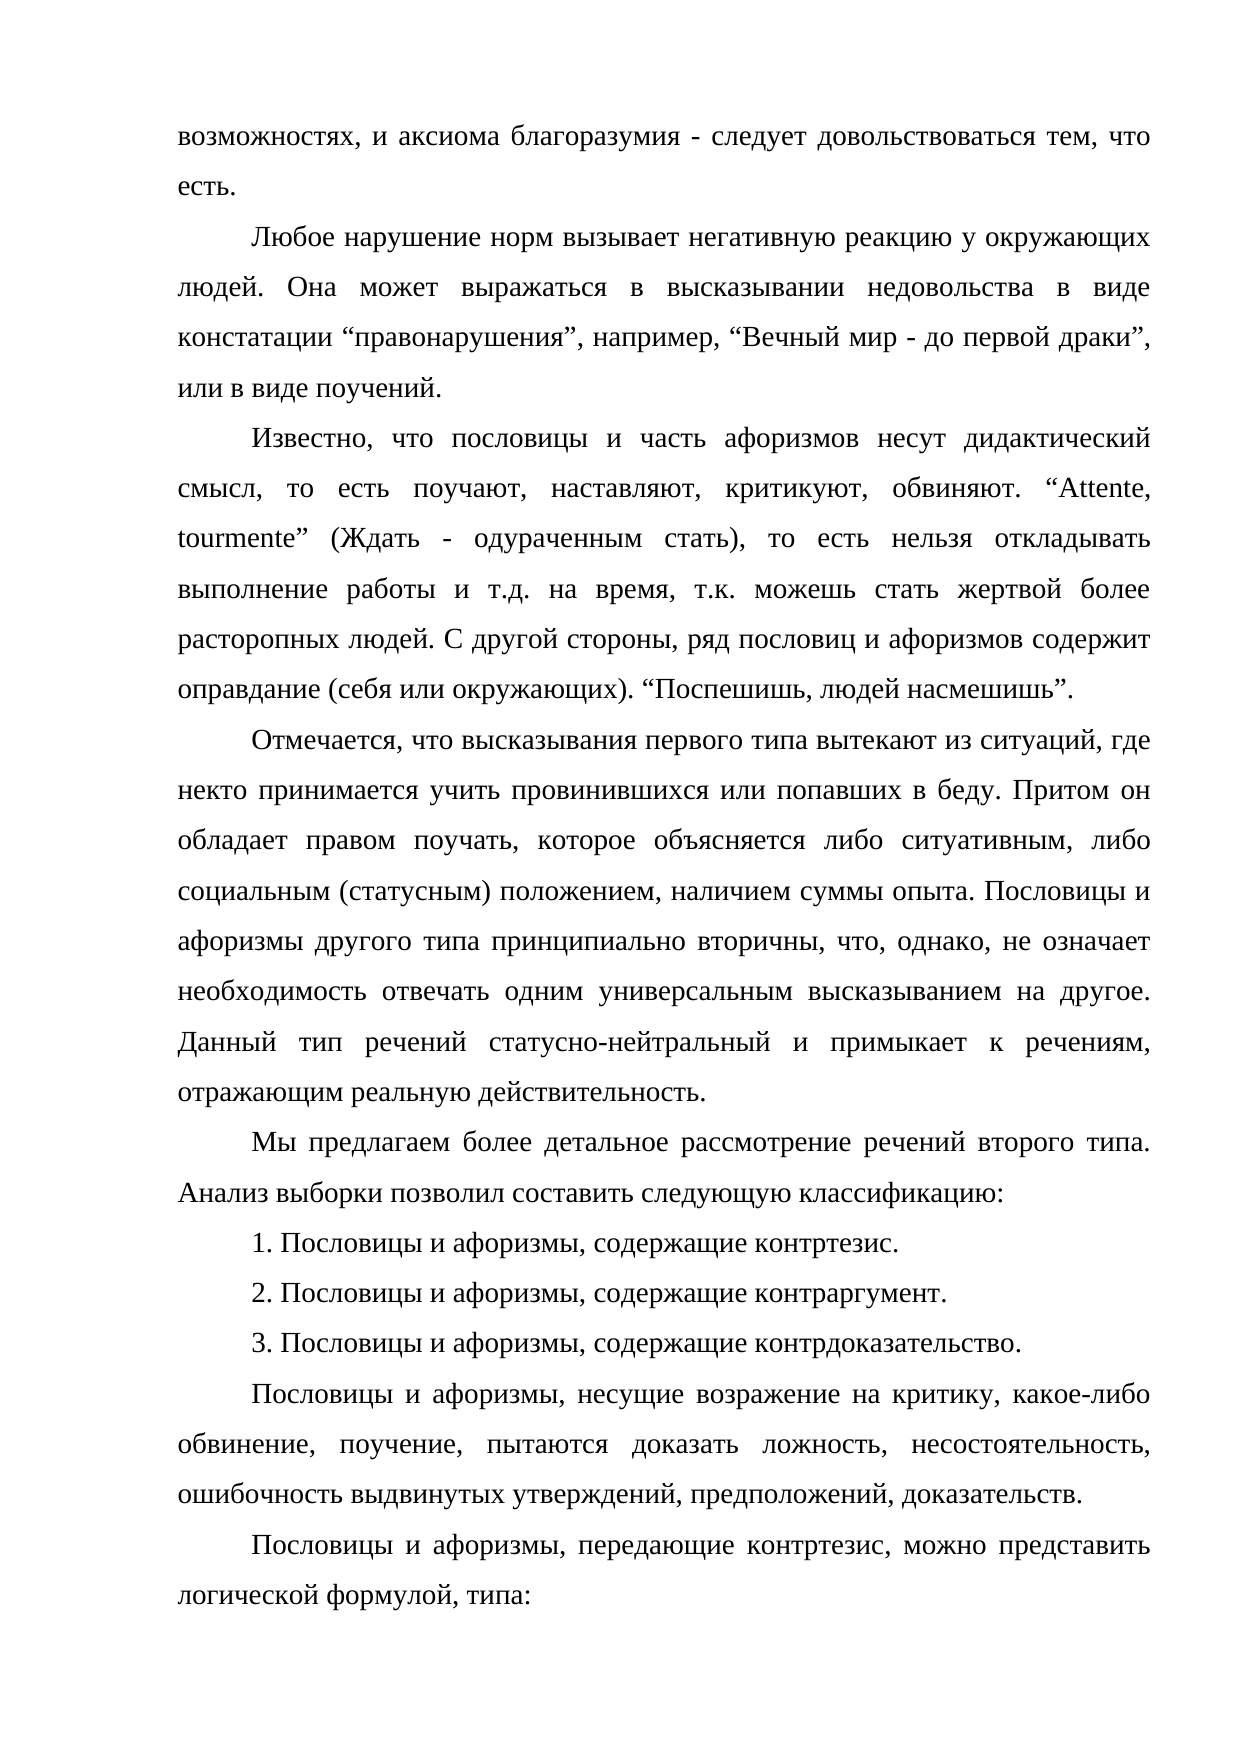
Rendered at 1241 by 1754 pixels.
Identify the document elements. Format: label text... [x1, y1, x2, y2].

text Мы предлагаем более детальное рассмотрение речений второго типа. Анализ выборки позволил составить следующую классификацию: [177, 1124, 1152, 1208]
text Известно, что пословицы и часть афоризмов несут дидактический смысл, то есть поучают, наставляют, критикуют, обвиняют. “Attente, tourmente” (Ждать - одураченным стать), то есть нельзя откладывать выполнение работы и т.д. на время, т.к. можешь стать жертвой более расторопных людей. С другой стороны, ряд пословиц и афоризмов содержит оправдание (себя или окружающих). “Поспешишь, людей насмешишь”. [177, 420, 1152, 705]
text 2. Пословицы и афоризмы, содержащие контраргумент. [177, 1275, 1152, 1309]
text Любое нарушение норм вызывает негативную реакцию у окружающих людей. Она может выражаться в высказывании недовольства в виде констатации “правонарушения”, например, “Вечный мир - до первой драки”, или в виде поучений. [177, 219, 1152, 403]
text Отмечается, что высказывания первого типа вытекают из ситуаций, где некто принимается учить провинившихся или попавших в беду. Притом он обладает правом поучать, которое объясняется либо ситуативным, либо социальным (статусным) положением, наличием суммы опыта. Пословицы и афоризмы другого типа принципиально вторичны, что, однако, не означает необходимость отвечать одним универсальным высказыванием на другое. Данный тип речений статусно-нейтральный и примыкает к речениям, отражающим реальную действительность. [177, 722, 1152, 1108]
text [177, 118, 1152, 202]
text Пословицы и афоризмы, передающие контртезис, можно представить логической формулой, типа: [177, 1527, 1152, 1611]
text 3. Пословицы и афоризмы, содержащие контрдоказательство. [177, 1326, 1152, 1359]
text Пословицы и афоризмы, несущие возражение на критику, какое-либо обвинение, поучение, пытаются доказать ложность, несостоятельность, ошибочность выдвинутых утверждений, предположений, доказательств. [177, 1376, 1152, 1510]
text 1. Пословицы и афоризмы, содержащие контртезис. [177, 1225, 1152, 1258]
